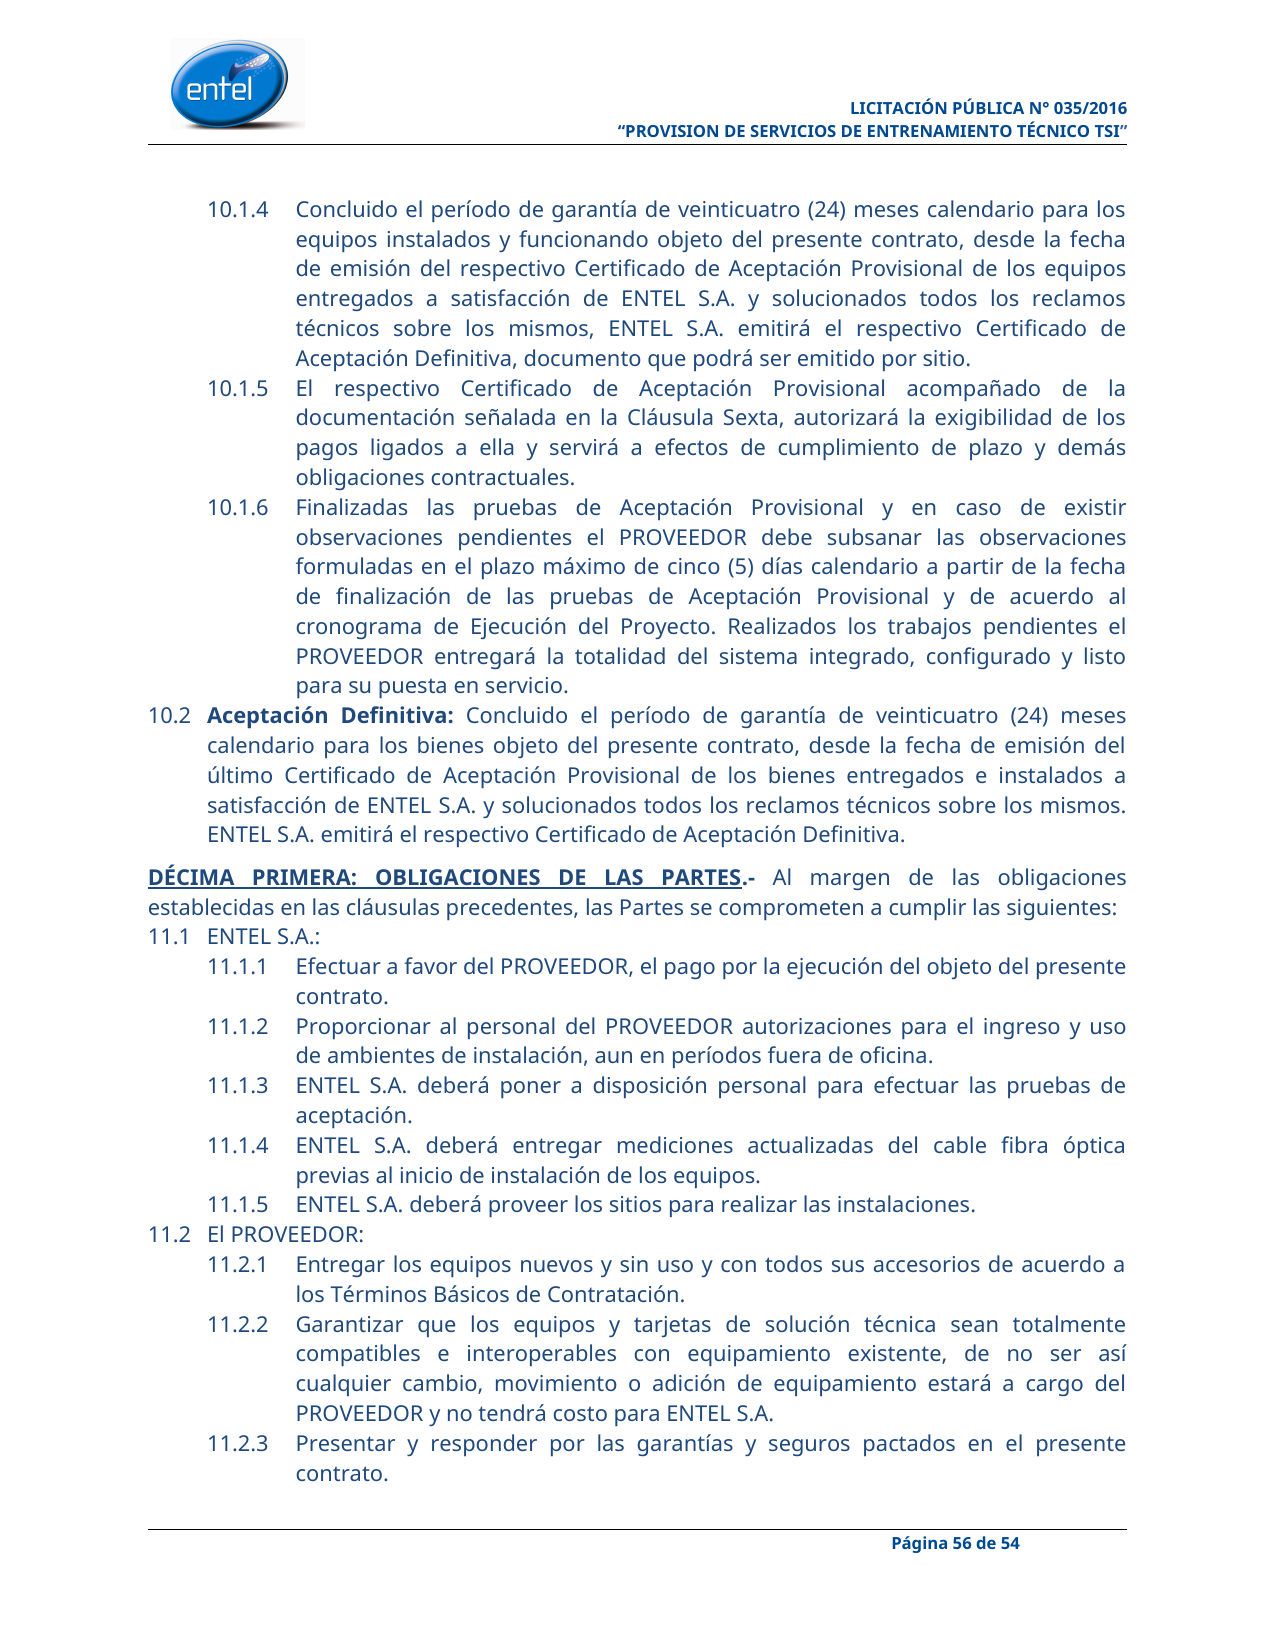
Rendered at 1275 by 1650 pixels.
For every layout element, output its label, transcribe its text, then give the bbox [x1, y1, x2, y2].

text 11.1.5 ENTEL S.A. deberá proveer los sitios para realizar las instalaciones. [207, 1189, 1127, 1219]
text 11.1.3 ENTEL S.A. deberá poner a disposición personal para efectuar las pruebas de aceptación. [207, 1070, 1127, 1130]
text 10.1.4 Concluido el período de garantía de veinticuatro (24) meses calendario para los equipos instalados y funcionando objeto del presente contrato, desde la fecha de emisión del respectivo Certificado de Aceptación Provisional de los equipos entregados a satisfacción de ENTEL S.A. y solucionados todos los reclamos técnicos sobre los mismos, ENTEL S.A. emitirá el respectivo Certificado de Aceptación Definitiva, documento que podrá ser emitido por sitio. [207, 194, 1127, 373]
text 11.1.1 Efectuar a favor del PROVEEDOR, el pago por la ejecución del objeto del presente contrato. [207, 951, 1127, 1011]
picture [170, 38, 305, 130]
text 11.1.4 ENTEL S.A. deberá entregar mediciones actualizadas del cable fibra óptica previas al inicio de instalación de los equipos. [207, 1130, 1127, 1189]
text 11.2.3 Presentar y responder por las garantías y seguros pactados en el presente contrato. [207, 1428, 1127, 1487]
text 10.2 Aceptación Definitiva: Concluido el período de garantía de veinticuatro (24) meses calendario para los bienes objeto del presente contrato, desde la fecha de emisión del último Certificado de Aceptación Provisional de los bienes entregados e instalados a satisfacción de ENTEL S.A. y solucionados todos los reclamos técnicos sobre los mismos. ENTEL S.A. emitirá el respectivo Certificado de Aceptación Definitiva. [148, 700, 1127, 849]
text 10.1.6 Finalizadas las pruebas de Aceptación Provisional y en caso de existir observaciones pendientes el PROVEEDOR debe subsanar las observaciones formuladas en el plazo máximo de cinco (5) días calendario a partir de la fecha de finalización de las pruebas de Aceptación Provisional y de acuerdo al cronograma de Ejecución del Proyecto. Realizados los trabajos pendientes el PROVEEDOR entregará la totalidad del sistema integrado, configurado y listo para su puesta en servicio. [207, 492, 1127, 700]
text 11.1.2 Proporcionar al personal del PROVEEDOR autorizaciones para el ingreso y uso de ambientes de instalación, aun en períodos fuera de oficina. [207, 1011, 1127, 1070]
text 11.2.1 Entregar los equipos nuevos y sin uso y con todos sus accesorios de acuerdo a los Términos Básicos de Contratación. [207, 1249, 1127, 1309]
text 11.1 ENTEL S.A.: [148, 921, 1127, 951]
text 11.2 El PROVEEDOR: [148, 1219, 1127, 1249]
text 11.2.2 Garantizar que los equipos y tarjetas de solución técnica sean totalmente compatibles e interoperables con equipamiento existente, de no ser así cualquier cambio, movimiento o adición de equipamiento estará a cargo del PROVEEDOR y no tendrá costo para ENTEL S.A. [207, 1309, 1127, 1428]
text 10.1.5 El respectivo Certificado de Aceptación Provisional acompañado de la documentación señalada en la Cláusula Sexta, autorizará la exigibilidad de los pagos ligados a ella y servirá a efectos de cumplimiento de plazo y demás obligaciones contractuales. [207, 373, 1127, 492]
text DÉCIMA PRIMERA: OBLIGACIONES DE LAS PARTES.- Al margen de las obligaciones establecidas en las cláusulas precedentes, las Partes se comprometen a cumplir las siguientes: [148, 862, 1127, 921]
